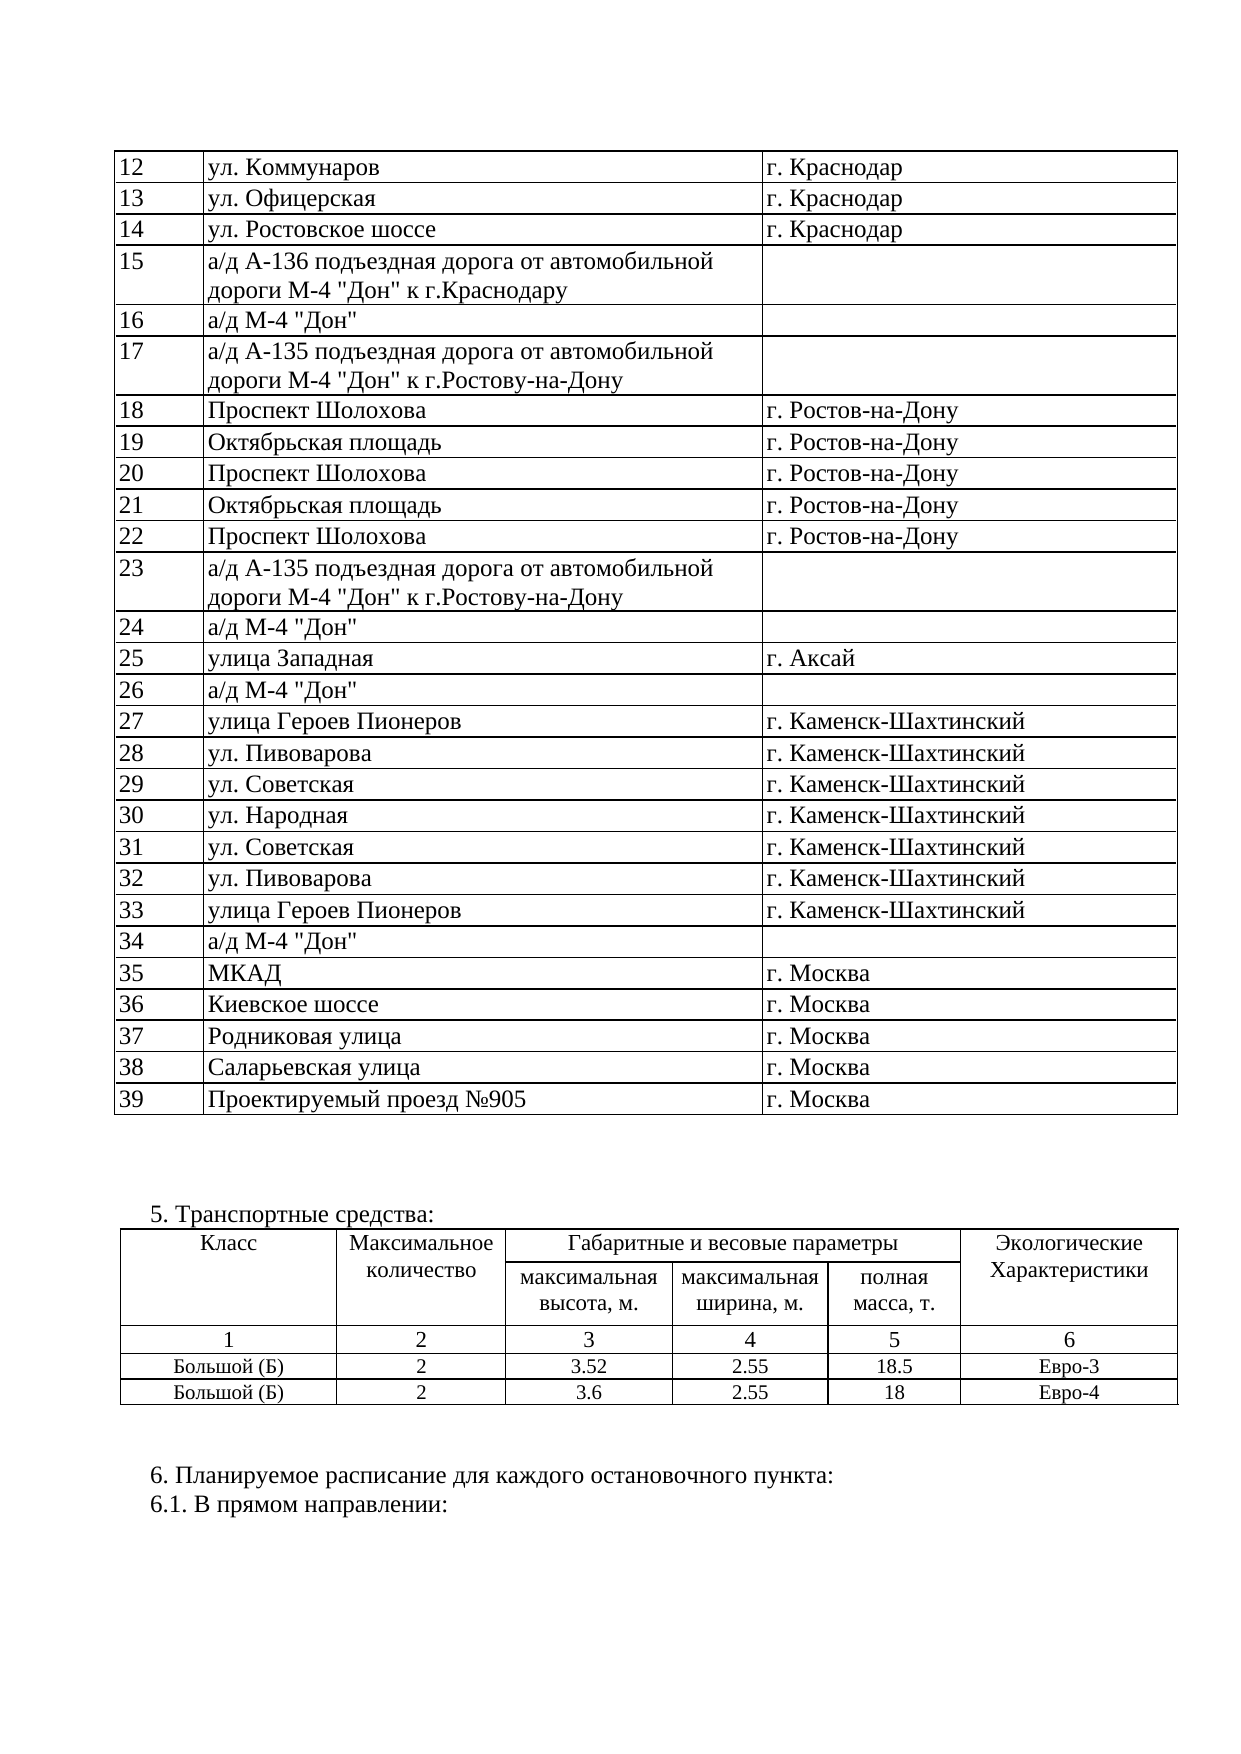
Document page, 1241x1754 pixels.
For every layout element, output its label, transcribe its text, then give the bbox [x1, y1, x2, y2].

table_cell 23 [115, 552, 203, 610]
table_cell 15 [115, 245, 203, 303]
table_cell а/д А-135 подъездная дорога от автомобильной дороги М-4 "Дон" к г.Ростову-на-Дону [204, 337, 762, 394]
table_cell Проспект Шолохова [204, 521, 762, 551]
table_cell г. Ростов-на-Дону [763, 520, 1177, 551]
table_cell улица Героев Пионеров [204, 706, 762, 736]
table_cell а/д М-4 "Дон" [204, 927, 762, 956]
table_cell Проектируемый проезд №905 [204, 1084, 762, 1114]
table_cell МКАД [204, 958, 762, 988]
table_cell 6 [961, 1326, 1177, 1352]
table_cell [763, 610, 1177, 642]
table_cell ул. Ростовское шоссе [204, 215, 762, 244]
table_cell 28 [115, 737, 203, 768]
table_cell 21 [115, 489, 203, 520]
table_cell 22 [115, 521, 203, 551]
table_cell [763, 304, 1177, 335]
table_cell 37 [115, 1020, 203, 1051]
table_cell Проспект Шолохова [204, 396, 762, 425]
table_cell Октябрьская площадь [204, 427, 762, 457]
table_cell 34 [115, 926, 203, 956]
table_cell Родниковая улица [204, 1021, 762, 1051]
table_header Класс [121, 1230, 336, 1324]
table_cell ул. Советская [204, 769, 762, 799]
table_cell Евро-3 [961, 1354, 1177, 1378]
table_cell 24 [115, 611, 203, 642]
table_cell 13 [115, 183, 203, 213]
table_cell а/д М-4 "Дон" [204, 305, 762, 335]
table_cell 1 [121, 1326, 336, 1352]
table_header Экологические Характеристики [961, 1230, 1177, 1324]
table_cell г. Ростов-на-Дону [763, 488, 1177, 520]
table_cell г. Ростов-на-Дону [763, 394, 1177, 425]
table_cell ул. Коммунаров [204, 152, 762, 181]
table_cell максимальная ширина, м. [673, 1263, 827, 1324]
table_header Максимальное количество [337, 1230, 505, 1324]
table_cell 39 [115, 1083, 203, 1114]
table_cell г. Ростов-на-Дону [763, 425, 1177, 457]
table_cell ул. Пивоварова [204, 738, 762, 768]
table_cell г. Каменск-Шахтинский [763, 831, 1177, 862]
table_cell 27 [115, 706, 203, 736]
table_cell г. Каменск-Шахтинский [763, 799, 1177, 831]
table_cell ул. Офицерская [204, 183, 762, 213]
table_cell 12 [115, 152, 203, 181]
table_header Габаритные и весовые параметры [506, 1230, 960, 1261]
table_cell [763, 925, 1177, 956]
table_cell г. Краснодар [763, 152, 1177, 181]
table_cell г. Ростов-на-Дону [763, 457, 1177, 488]
table_cell г. Каменск-Шахтинский [763, 705, 1177, 736]
table_cell 33 [115, 895, 203, 925]
text 6. Планируемое расписание для каждого остановочного пункта: [150, 1460, 1090, 1489]
table_cell г. Аксай [763, 642, 1177, 673]
table_cell 3 [506, 1326, 672, 1352]
table_cell г. Каменск-Шахтинский [763, 736, 1177, 768]
table_cell Киевское шоссе [204, 990, 762, 1019]
table_cell г. Москва [763, 956, 1177, 988]
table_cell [204, 246, 762, 303]
table_cell [763, 673, 1177, 705]
table_cell 16 [115, 305, 203, 335]
table_cell 35 [115, 958, 203, 988]
table_cell 17 [115, 336, 203, 394]
table_cell ул. Советская [204, 832, 762, 862]
table_cell максимальная высота, м. [506, 1263, 672, 1324]
table_cell 20 [115, 458, 203, 488]
table_cell 32 [115, 863, 203, 893]
text 6.1. В прямом направлении: [150, 1489, 1090, 1518]
table_cell Евро-4 [961, 1380, 1177, 1404]
text 5. Транспортные средства: [150, 1199, 1090, 1228]
table_cell 26 [115, 674, 203, 705]
table_cell [763, 335, 1177, 394]
table_cell г. Москва [763, 988, 1177, 1019]
table_cell г. Каменск-Шахтинский [763, 862, 1177, 893]
table_cell 3.52 [506, 1354, 672, 1378]
table_cell 30 [115, 800, 203, 831]
table_cell [763, 551, 1177, 610]
table_cell 18.5 [829, 1354, 960, 1378]
table_cell 2 [337, 1326, 505, 1352]
table_cell 18 [829, 1380, 960, 1404]
table_cell 3.6 [506, 1380, 672, 1404]
table_cell г. Каменск-Шахтинский [763, 768, 1177, 799]
table_cell г. Краснодар [763, 181, 1177, 213]
table_cell 4 [673, 1326, 827, 1352]
table_cell 2 [337, 1380, 505, 1404]
table_cell 19 [115, 426, 203, 457]
table_cell Саларьевская улица [204, 1052, 762, 1082]
table_cell 31 [115, 832, 203, 862]
table_cell Большой (Б) [121, 1354, 336, 1378]
table_cell ул. Народная [204, 801, 762, 831]
table_cell а/д А-135 подъездная дорога от автомобильной дороги М-4 "Дон" к г.Ростову-на-Дону [204, 553, 762, 610]
table_cell г. Краснодар [763, 213, 1177, 244]
table_cell [763, 244, 1177, 303]
table_cell а/д М-4 "Дон" [204, 612, 762, 642]
table_cell 38 [115, 1052, 203, 1082]
table_cell улица Героев Пионеров [204, 895, 762, 925]
table_cell г. Москва [763, 1019, 1177, 1051]
table_cell улица Западная [204, 643, 762, 673]
table_cell 18 [115, 395, 203, 425]
table_cell Октябрьская площадь [204, 490, 762, 520]
table_cell Большой (Б) [121, 1380, 336, 1404]
table_cell 2 [337, 1354, 505, 1378]
table_cell полная масса, т. [829, 1263, 960, 1324]
table_cell 2.55 [673, 1380, 827, 1404]
table_cell 25 [115, 643, 203, 673]
table_cell а/д М-4 "Дон" [204, 675, 762, 705]
table_cell Проспект Шолохова [204, 458, 762, 488]
table_cell 14 [115, 214, 203, 244]
table_cell 5 [829, 1326, 960, 1352]
table_cell 29 [115, 769, 203, 799]
table_cell 2.55 [673, 1354, 827, 1378]
table_cell г. Каменск-Шахтинский [763, 894, 1177, 925]
table_cell 36 [115, 989, 203, 1019]
table_cell г. Москва [763, 1082, 1177, 1114]
table_cell ул. Пивоварова [204, 864, 762, 893]
table_cell г. Москва [763, 1051, 1177, 1082]
